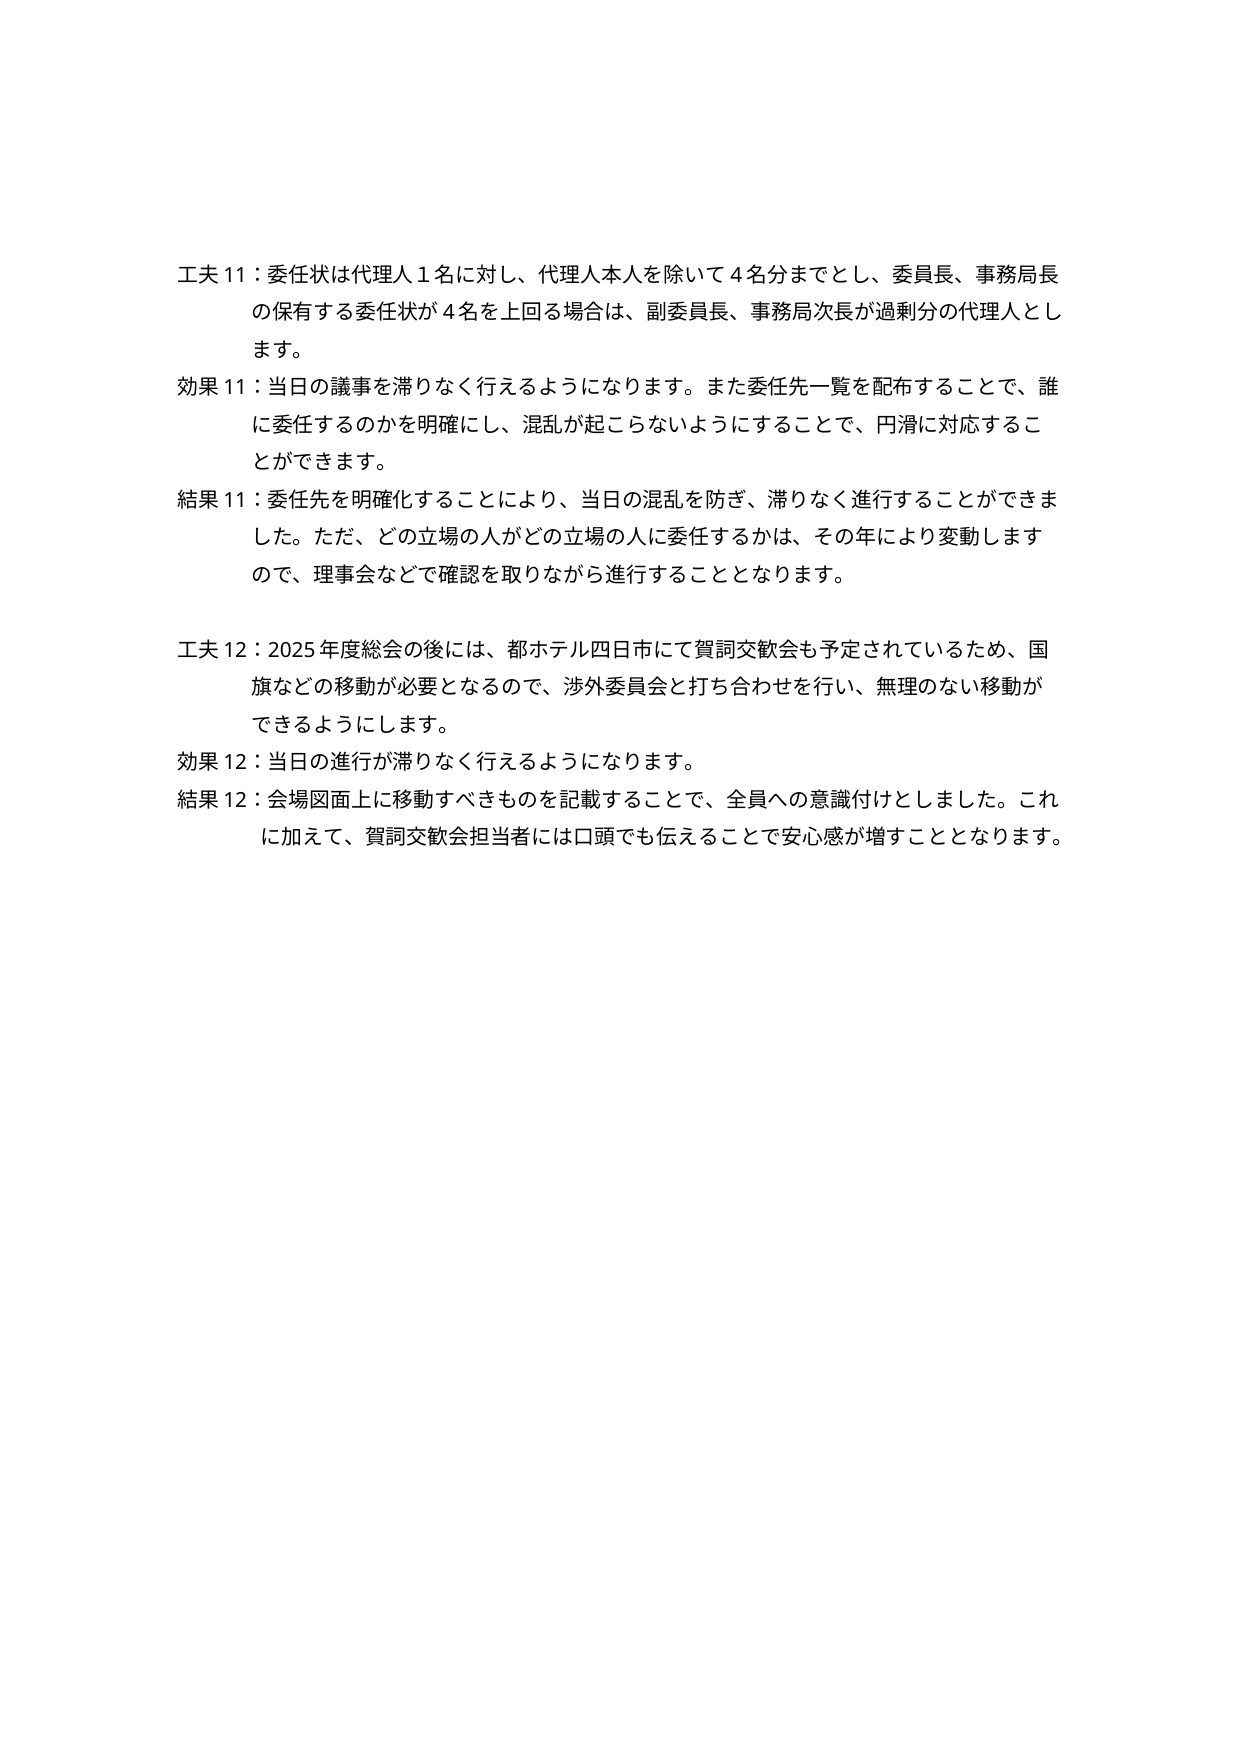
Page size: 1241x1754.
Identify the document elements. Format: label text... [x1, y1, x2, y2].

text 工夫12：2025年度総会の後には、都ホテル四日市にて賀詞交歓会も予定されているため、国旗などの移動が必要となるので、渉外委員会と打ち合わせを行い、無理のない移動ができるようにします。 [177, 629, 1063, 742]
text 効果12：当日の進行が滞りなく行えるようになります。 [177, 742, 1063, 779]
text 結果11：委任先を明確化することにより、当日の混乱を防ぎ、滞りなく進行することができました。ただ、どの立場の人がどの立場の人に委任するかは、その年により変動しますので、理事会などで確認を取りながら進行することとなります。 [177, 479, 1063, 592]
text 結果12：会場図面上に移動すべきものを記載することで、全員への意識付けとしました。これに加えて、賀詞交歓会担当者には口頭でも伝えることで安心感が増すこととなります。 [177, 779, 1063, 854]
text 工夫11：委任状は代理人１名に対し、代理人本人を除いて4名分までとし、委員長、事務局長の保有する委任状が4名を上回る場合は、副委員長、事務局次長が過剰分の代理人とします。 [177, 254, 1063, 367]
text 効果11：当日の議事を滞りなく行えるようになります。また委任先一覧を配布することで、誰に委任するのかを明確にし、混乱が起こらないようにすることで、円滑に対応することができます。 [177, 367, 1063, 479]
